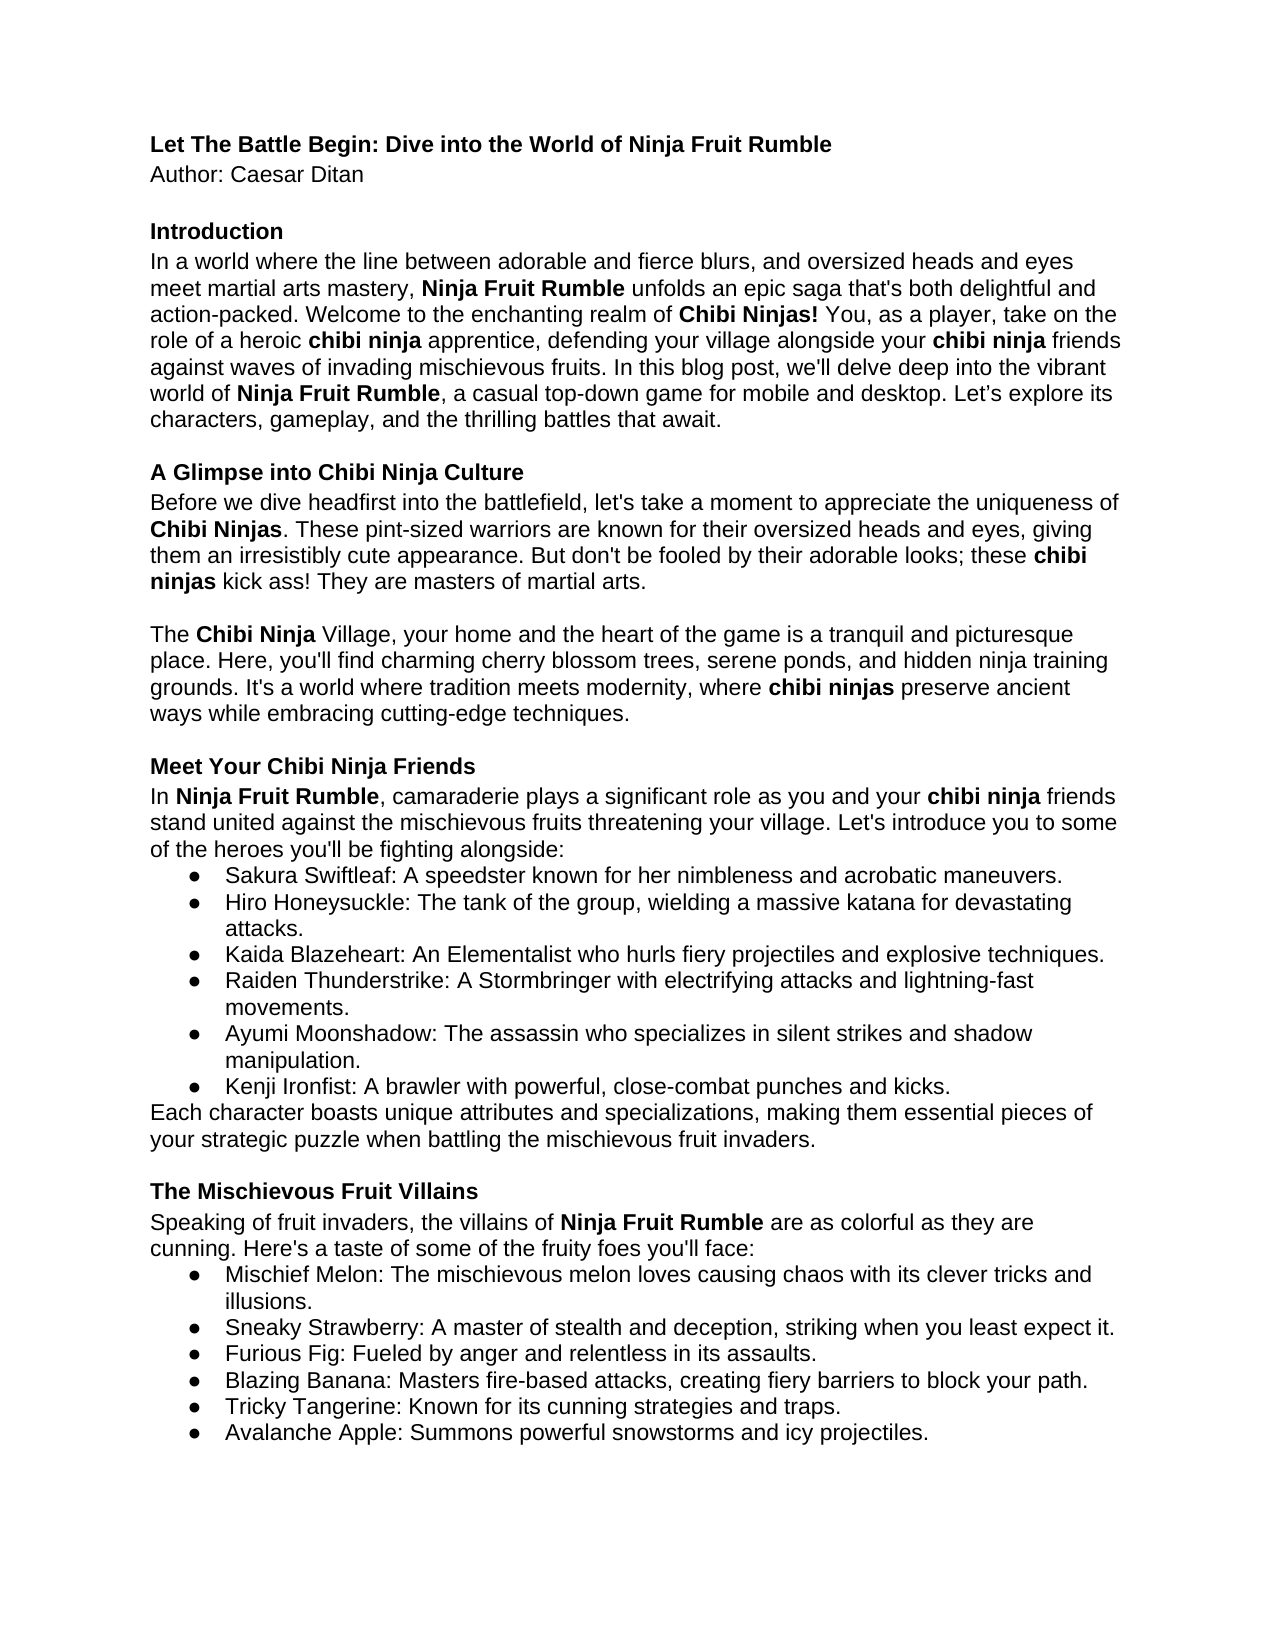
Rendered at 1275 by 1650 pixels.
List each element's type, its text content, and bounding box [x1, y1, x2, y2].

text Meet Your Chibi Ninja Friends [150, 753, 1125, 779]
list Blazing Banana: Masters fire-based attacks, creating fiery barriers to block your path. [187, 1367, 1125, 1393]
list Sakura Swiftleaf: A speedster known for her nimbleness and acrobatic maneuvers. [187, 862, 1125, 888]
text The Mischievous Fruit Villains [150, 1178, 1125, 1205]
list Kaida Blazeheart: An Elementalist who hurls fiery projectiles and explosive techniques. [187, 941, 1125, 967]
text Author: Caesar Ditan [150, 161, 1125, 188]
text Each character boasts unique attributes and specializations, making them essential pieces of your strategic puzzle when battling the mischievous fruit invaders. [150, 1099, 1125, 1152]
list Furious Fig: Fueled by anger and relentless in its assaults. [187, 1340, 1125, 1367]
text A Glimpse into Chibi Ninja Culture [150, 459, 1125, 485]
list Avalanche Apple: Summons powerful snowstorms and icy projectiles. [187, 1419, 1125, 1446]
list Ayumi Moonshadow: The assassin who specializes in silent strikes and shadow manipulation. [187, 1020, 1125, 1073]
text Before we dive headfirst into the battlefield, let's take a moment to appreciate the uniqueness of Chibi Ninjas. These pint-sized warriors are known for their oversized heads and eyes, giving them an irresistibly cute appearance. But don't be fooled by their adorable looks; these chibi ninjas kick ass! They are masters of martial arts. [150, 489, 1125, 595]
list Mischief Melon: The mischievous melon loves causing chaos with its clever tricks and illusions. [187, 1261, 1125, 1314]
text Introduction [150, 218, 1125, 244]
list Kenji Ironfist: A brawler with powerful, close-combat punches and kicks. [187, 1073, 1125, 1099]
text Let The Battle Begin: Dive into the World of Ninja Fruit Rumble [150, 131, 1125, 158]
text In a world where the line between adorable and fierce blurs, and oversized heads and eyes meet martial arts mastery, Ninja Fruit Rumble unfolds an epic saga that's both delightful and action-packed. Welcome to the enchanting realm of Chibi Ninjas! You, as a player, take on the role of a heroic chibi ninja apprentice, defending your village alongside your chibi ninja friends against waves of invading mischievous fruits. In this blog post, we'll delve deep into the vibrant world of Ninja Fruit Rumble, a casual top-down game for mobile and desktop. Let’s explore its characters, gameplay, and the thrilling battles that await. [150, 248, 1125, 433]
list Sneaky Strawberry: A master of stealth and deception, striking when you least expect it. [187, 1314, 1125, 1340]
text In Ninja Fruit Rumble, camaraderie plays a significant role as you and your chibi ninja friends stand united against the mischievous fruits threatening your village. Let's introduce you to some of the heroes you'll be fighting alongside: [150, 783, 1125, 862]
text The Chibi Ninja Village, your home and the heart of the game is a tranquil and picturesque place. Here, you'll find charming cherry blossom trees, serene ponds, and hidden ninja training grounds. It's a world where tradition meets modernity, where chibi ninjas preserve ancient ways while embracing cutting-edge techniques. [150, 621, 1125, 726]
list Raiden Thunderstrike: A Stormbringer with electrifying attacks and lightning-fast movements. [187, 967, 1125, 1020]
list Tricky Tangerine: Known for its cunning strategies and traps. [187, 1393, 1125, 1419]
text Speaking of fruit invaders, the villains of Ninja Fruit Rumble are as colorful as they are cunning. Here's a taste of some of the fruity foes you'll face: [150, 1208, 1125, 1261]
list Hiro Honeysuckle: The tank of the group, wielding a massive katana for devastating attacks. [187, 888, 1125, 941]
